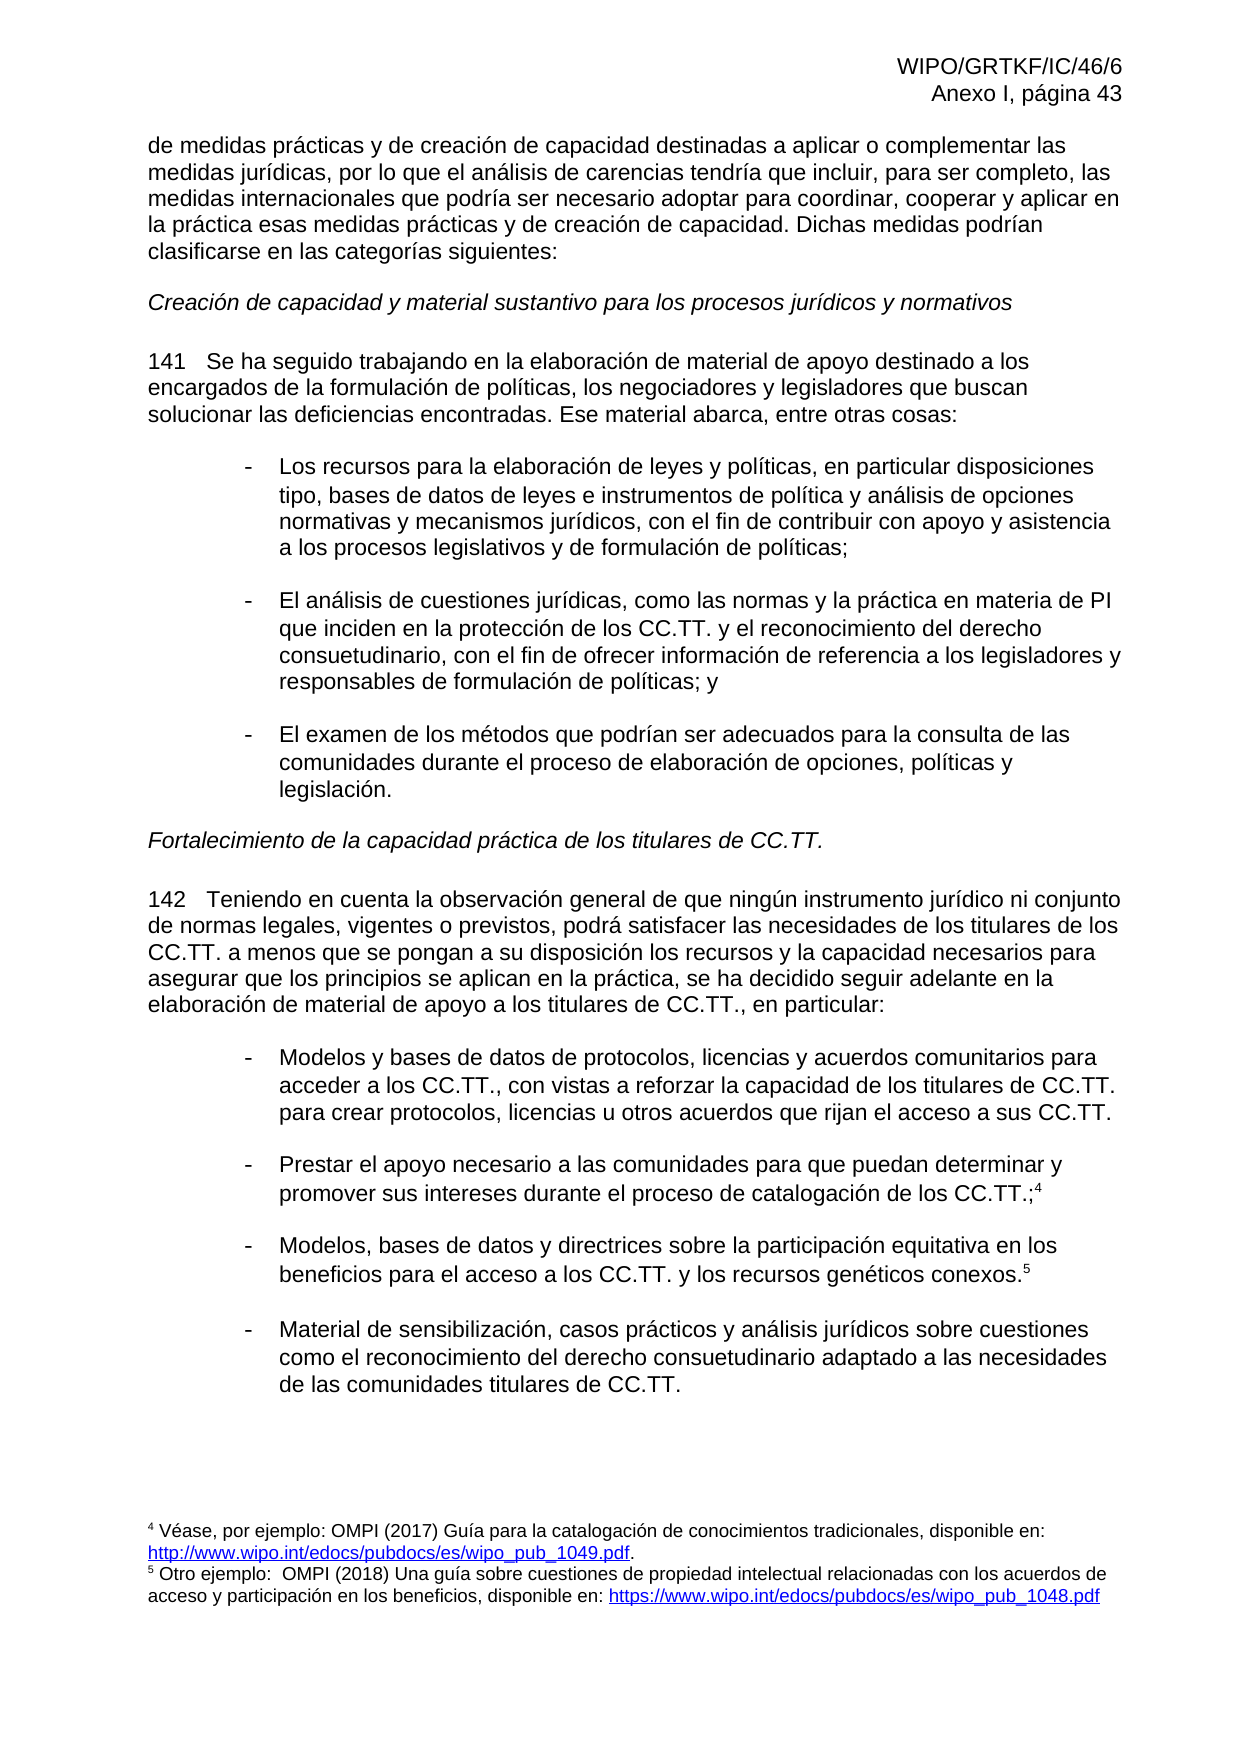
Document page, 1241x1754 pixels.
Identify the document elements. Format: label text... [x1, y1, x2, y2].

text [148, 132, 1122, 264]
subtitle Fortalecimiento de la capacidad práctica de los titulares de CC.TT. [148, 827, 1122, 853]
list Los recursos para la elaboración de leyes y políticas, en particular disposiciones tipo, bases de datos de leyes e instrumentos de política y análisis de opciones normativas y mecanismos jurídicos, con el fin de contribuir con apoyo y asistencia a los procesos legislativos y de formulación de políticas; [241, 453, 1122, 561]
list Material de sensibilización, casos prácticos y análisis jurídicos sobre cuestiones como el reconocimiento del derecho consuetudinario adaptado a las necesidades de las comunidades titulares de CC.TT. [241, 1316, 1122, 1397]
list El examen de los métodos que podrían ser adecuados para la consulta de las comunidades durante el proceso de elaboración de opciones, políticas y legislación. [241, 721, 1122, 802]
text Teniendo en cuenta la observación general de que ningún instrumento jurídico ni conjunto de normas legales, vigentes o previstos, podrá satisfacer las necesidades de los titulares de los CC.TT. a menos que se pongan a su disposición los recursos y la capacidad necesarios para asegurar que los principios se aplican en la práctica, se ha decidido seguir adelante en la elaboración de material de apoyo a los titulares de CC.TT., en particular: [148, 886, 1122, 1018]
list Prestar el apoyo necesario a las comunidades para que puedan determinar y promover sus intereses durante el proceso de catalogación de los CC.TT.; [241, 1151, 1122, 1206]
list Modelos, bases de datos y directrices sobre la participación equitativa en los beneficios para el acceso a los CC.TT. y los recursos genéticos conexos. [241, 1232, 1122, 1287]
list El análisis de cuestiones jurídicas, como las normas y la práctica en materia de PI que inciden en la protección de los CC.TT. y el reconocimiento del derecho consuetudinario, con el fin de ofrecer información de referencia a los legisladores y responsables de formulación de políticas; y [241, 587, 1122, 694]
subtitle Creación de capacidad y material sustantivo para los procesos jurídicos y normativos [148, 289, 1122, 315]
list Modelos y bases de datos de protocolos, licencias y acuerdos comunitarios para acceder a los CC.TT., con vistas a reforzar la capacidad de los titulares de CC.TT. para crear protocolos, licencias u otros acuerdos que rijan el acceso a sus CC.TT. [241, 1044, 1122, 1125]
text Se ha seguido trabajando en la elaboración de material de apoyo destinado a los encargados de la formulación de políticas, los negociadores y legisladores que buscan solucionar las deficiencias encontradas. Ese material abarca, entre otras cosas: [148, 348, 1122, 427]
